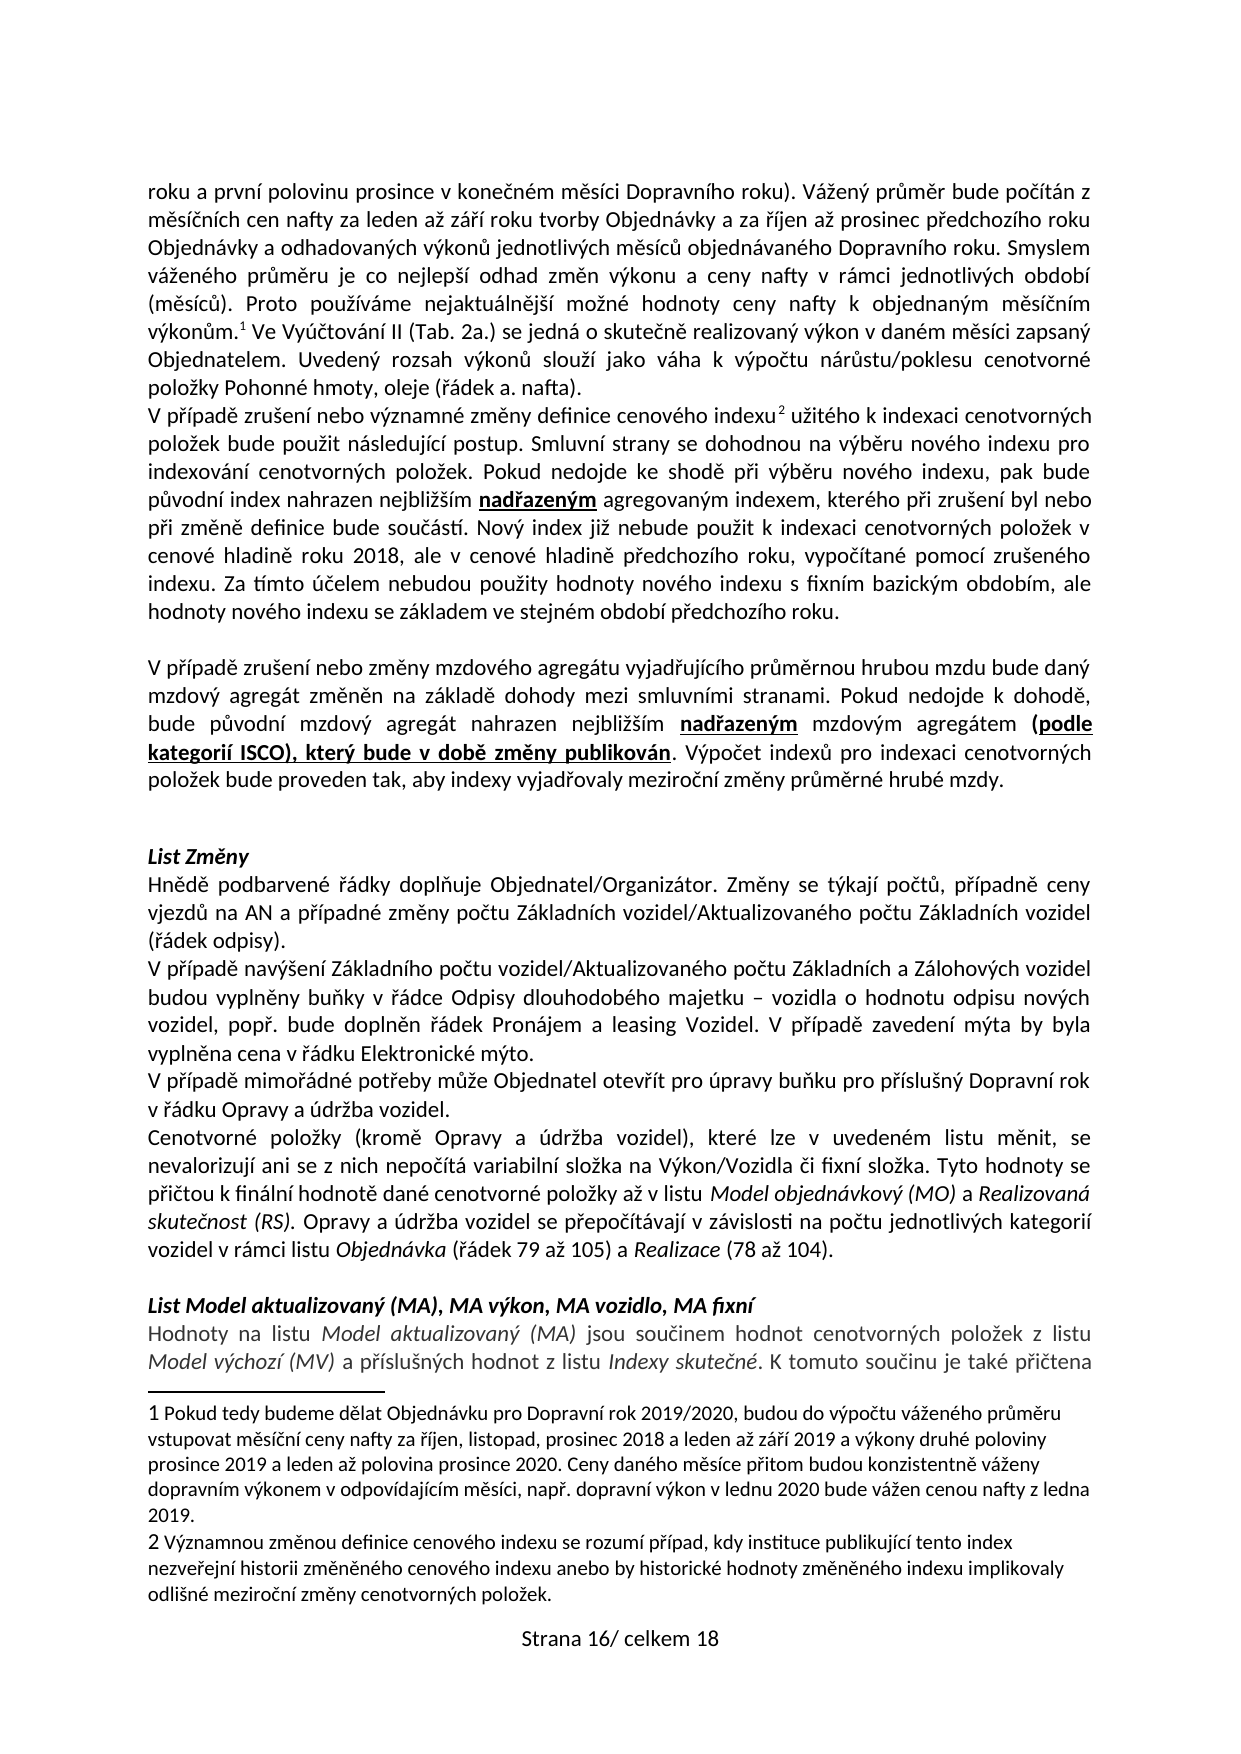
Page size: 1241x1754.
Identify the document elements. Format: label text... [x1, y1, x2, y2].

text V případě zrušení nebo významné změny definice cenového indexu užitého k indexaci cenotvorných položek bude použit následující postup. Smluvní strany se dohodnou na výběru nového indexu pro indexování cenotvorných položek. Pokud nedojde ke shodě při výběru nového indexu, pak bude původní index nahrazen nejbližším nadřazeným agregovaným indexem, kterého při zrušení byl nebo při změně definice bude součástí. Nový index již nebude použit k indexaci cenotvorných položek v cenové hladině roku 2018, ale v cenové hladině předchozího roku, vypočítané pomocí zrušeného indexu. Za tímto účelem nebudou použity hodnoty nového indexu s fixním bazickým obdobím, ale hodnoty nového indexu se základem ve stejném období předchozího roku. [148, 401, 1092, 626]
text V případě zrušení nebo změny mzdového agregátu vyjadřujícího průměrnou hrubou mzdu bude daný mzdový agregát změněn na základě dohody mezi smluvními stranami. Pokud nedojde k dohodě, bude původní mzdový agregát nahrazen nejbližším nadřazeným mzdovým agregátem (podle kategorií ISCO), který bude v době změny publikován. Výpočet indexů pro indexaci cenotvorných položek bude proveden tak, aby indexy vyjadřovaly meziroční změny průměrné hrubé mzdy. [148, 653, 1092, 794]
text List Model aktualizovaný (MA), MA výkon, MA vozidlo, MA fixní [148, 1291, 1092, 1319]
text List Změny [148, 842, 1092, 871]
text V případě mimořádné potřeby může Objednatel otevřít pro úpravy buňku pro příslušný Dopravní rok v řádku Opravy a údržba vozidel. [148, 1067, 1092, 1123]
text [148, 177, 1092, 401]
text V případě navýšení Základního počtu vozidel/Aktualizovaného počtu Základních a Zálohových vozidel budou vyplněny buňky v řádce Odpisy dlouhodobého majetku – vozidla o hodnotu odpisu nových vozidel, popř. bude doplněn řádek Pronájem a leasing Vozidel. V případě zavedení mýta by byla vyplněna cena v řádku Elektronické mýto. [148, 954, 1092, 1067]
text Hnědě podbarvené řádky doplňuje Objednatel/Organizátor. Změny se týkají počtů, případně ceny vjezdů na AN a případné změny počtu Základních vozidel/Aktualizovaného počtu Základních vozidel (řádek odpisy). [148, 871, 1092, 954]
text Cenotvorné položky (kromě Opravy a údržba vozidel), které lze v uvedeném listu měnit, se nevalorizují ani se z nich nepočítá variabilní složka na Výkon/Vozidla či fixní složka. Tyto hodnoty se přičtou k finální hodnotě dané cenotvorné položky až v listu Model objednávkový (MO) a Realizovaná skutečnost (RS). Opravy a údržba vozidel se přepočítávají v závislosti na počtu jednotlivých kategorií vozidel v rámci listu Objednávka (řádek 79 až 105) a Realizace (78 až 104). [148, 1123, 1092, 1263]
